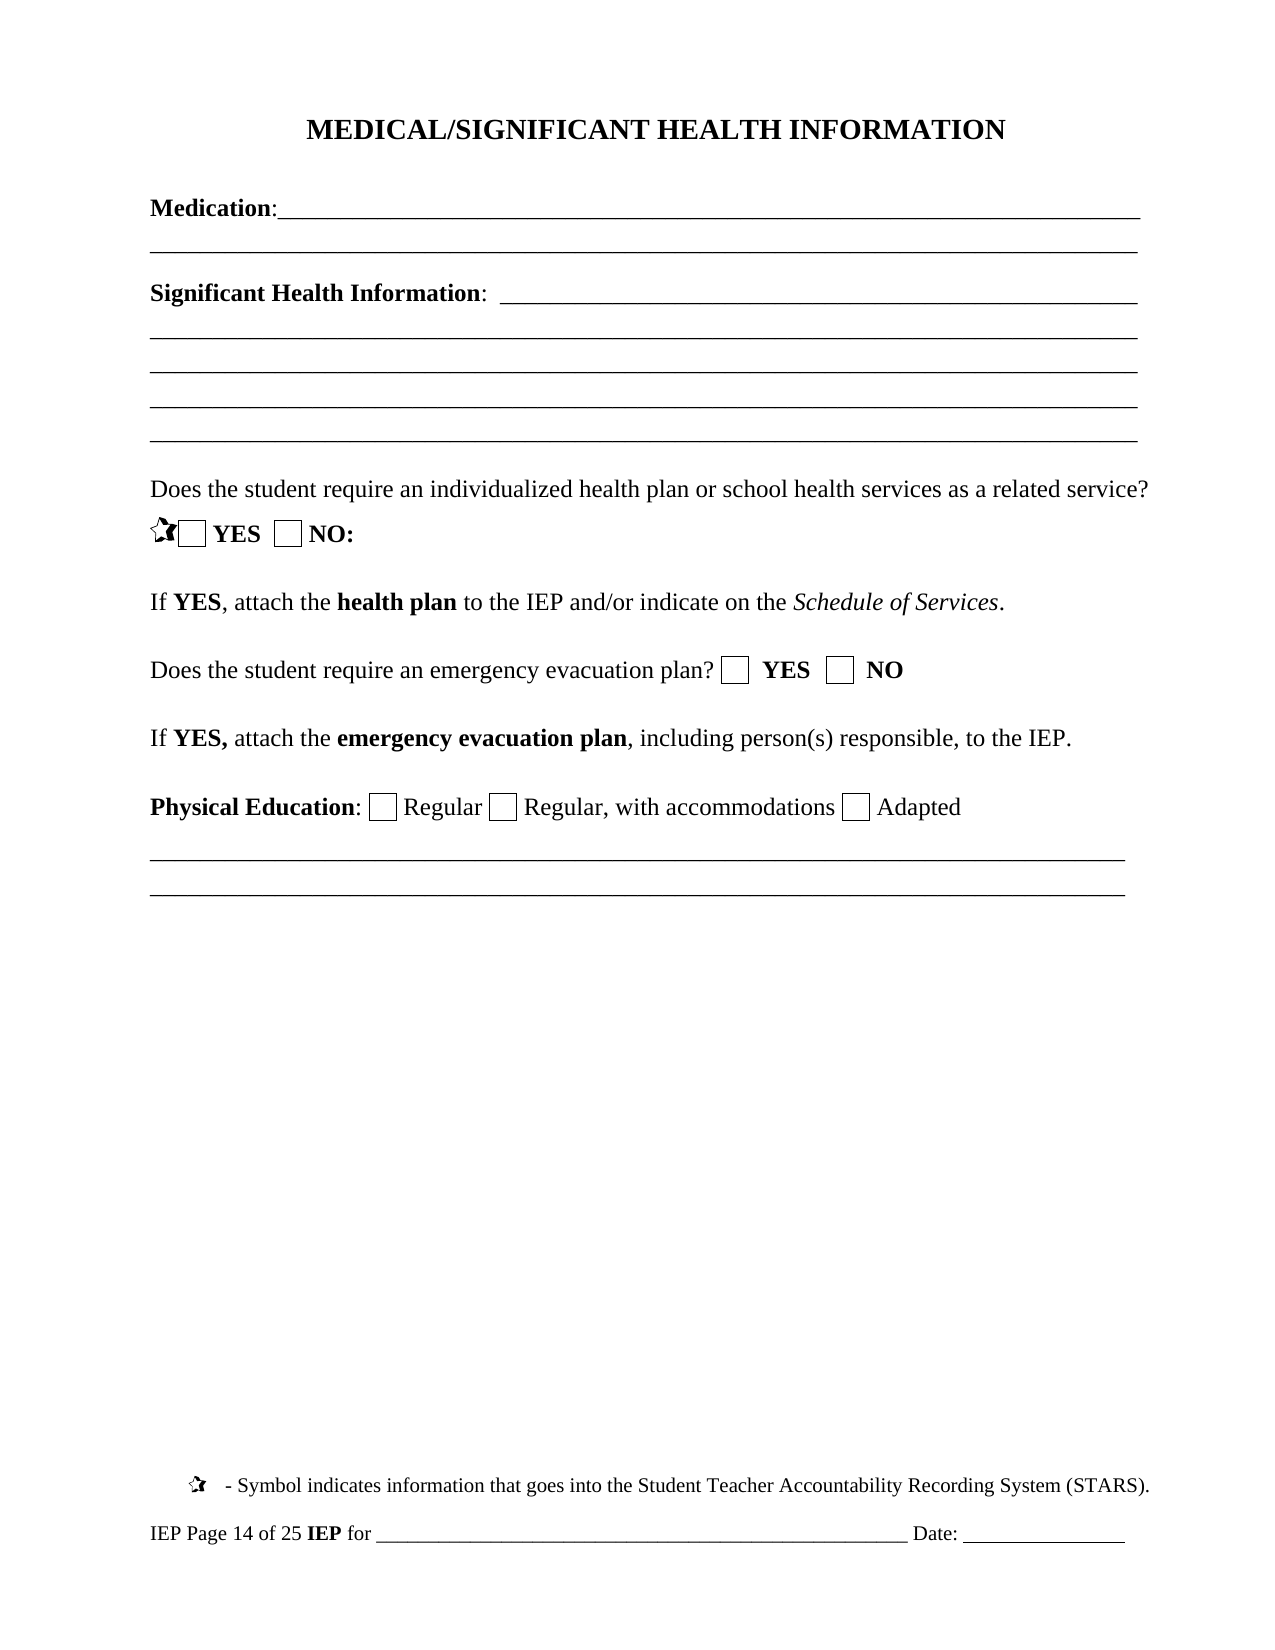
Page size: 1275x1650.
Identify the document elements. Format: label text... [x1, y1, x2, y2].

text _______________________________________________________________________________ [150, 416, 1162, 445]
text Significant Health Information: ___________________________________________________ [150, 278, 1162, 307]
text _______________________________________________________________________________ [150, 227, 1162, 256]
text Does the student require an emergency evacuation plan? yes No [150, 655, 1162, 684]
text _______________________________________________________________________________ [150, 347, 1162, 376]
text ______________________________________________________________________________ [150, 870, 1162, 898]
text _______________________________________________________________________________ [150, 313, 1162, 342]
text MEDICAL/SIGNIFICANT HEALTH INFORMATION [150, 112, 1162, 146]
text If yes, attach the health plan to the IEP and/or indicate on the Schedule of Services. [150, 587, 1162, 616]
text ______________________________________________________________________________ [150, 835, 1162, 864]
text Does the student require an individualized health plan or school health services as a related service? Yes No: [150, 474, 1162, 547]
text _______________________________________________________________________________ [150, 382, 1162, 411]
text If yes, attach the emergency evacuation plan, including person(s) responsible, to the IEP. [150, 723, 1162, 752]
text Medication:_____________________________________________________________________ [150, 193, 1162, 222]
text Physical Education: Regular Regular, with accommodations Adapted [150, 792, 1162, 821]
